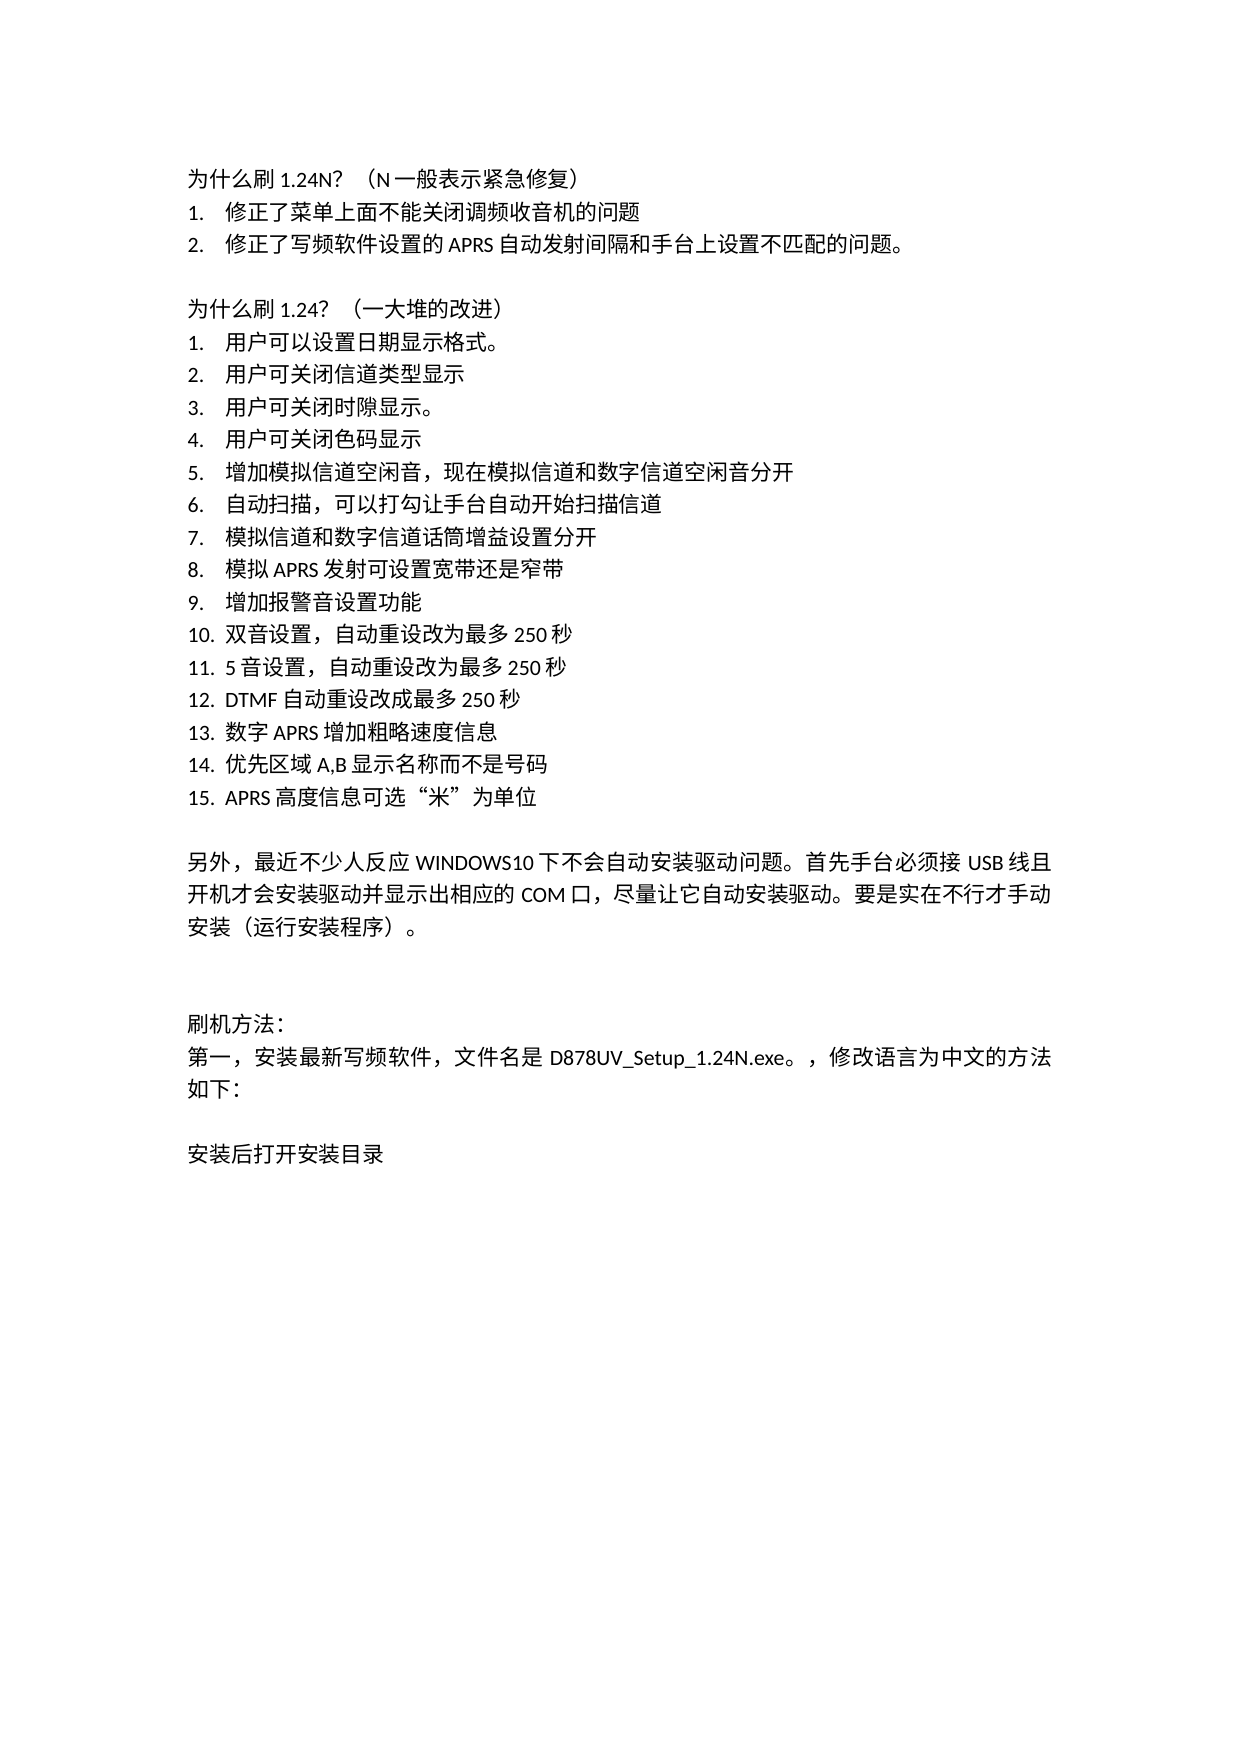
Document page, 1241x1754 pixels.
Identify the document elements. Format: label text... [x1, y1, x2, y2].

list 用户可关闭色码显示 [187, 422, 1053, 454]
list 用户可以设置日期显示格式。 [187, 324, 1053, 357]
text 刷机方法： [187, 1007, 1053, 1039]
text 为什么刷1.24N？（N一般表示紧急修复） [187, 162, 1053, 194]
list 模拟APRS发射可设置宽带还是窄带 [187, 552, 1053, 584]
text 另外，最近不少人反应WINDOWS10下不会自动安装驱动问题。首先手台必须接USB线且开机才会安装驱动并显示出相应的COM口，尽量让它自动安装驱动。要是实在不行才手动安装（运行安装程序）。 [187, 844, 1053, 942]
list DTMF自动重设改成最多250秒 [187, 682, 1053, 714]
text 第一，安装最新写频软件，文件名是D878UV_Setup_1.24N.exe。，修改语言为中文的方法如下： [187, 1039, 1053, 1104]
list 用户可关闭信道类型显示 [187, 357, 1053, 389]
list 双音设置，自动重设改为最多250秒 [187, 617, 1053, 649]
list APRS高度信息可选“米”为单位 [187, 779, 1053, 812]
list 优先区域A,B显示名称而不是号码 [187, 747, 1053, 779]
list 增加报警音设置功能 [187, 584, 1053, 617]
list 修正了菜单上面不能关闭调频收音机的问题 [187, 194, 1053, 227]
text 为什么刷1.24？（一大堆的改进） [187, 292, 1053, 324]
list 模拟信道和数字信道话筒增益设置分开 [187, 519, 1053, 552]
list 用户可关闭时隙显示。 [187, 389, 1053, 422]
text 安装后打开安装目录 [187, 1137, 1053, 1169]
list 自动扫描，可以打勾让手台自动开始扫描信道 [187, 487, 1053, 519]
list 增加模拟信道空闲音，现在模拟信道和数字信道空闲音分开 [187, 454, 1053, 487]
list 数字APRS增加粗略速度信息 [187, 714, 1053, 747]
list 修正了写频软件设置的APRS自动发射间隔和手台上设置不匹配的问题。 [187, 227, 1053, 259]
list 5音设置，自动重设改为最多250秒 [187, 649, 1053, 682]
